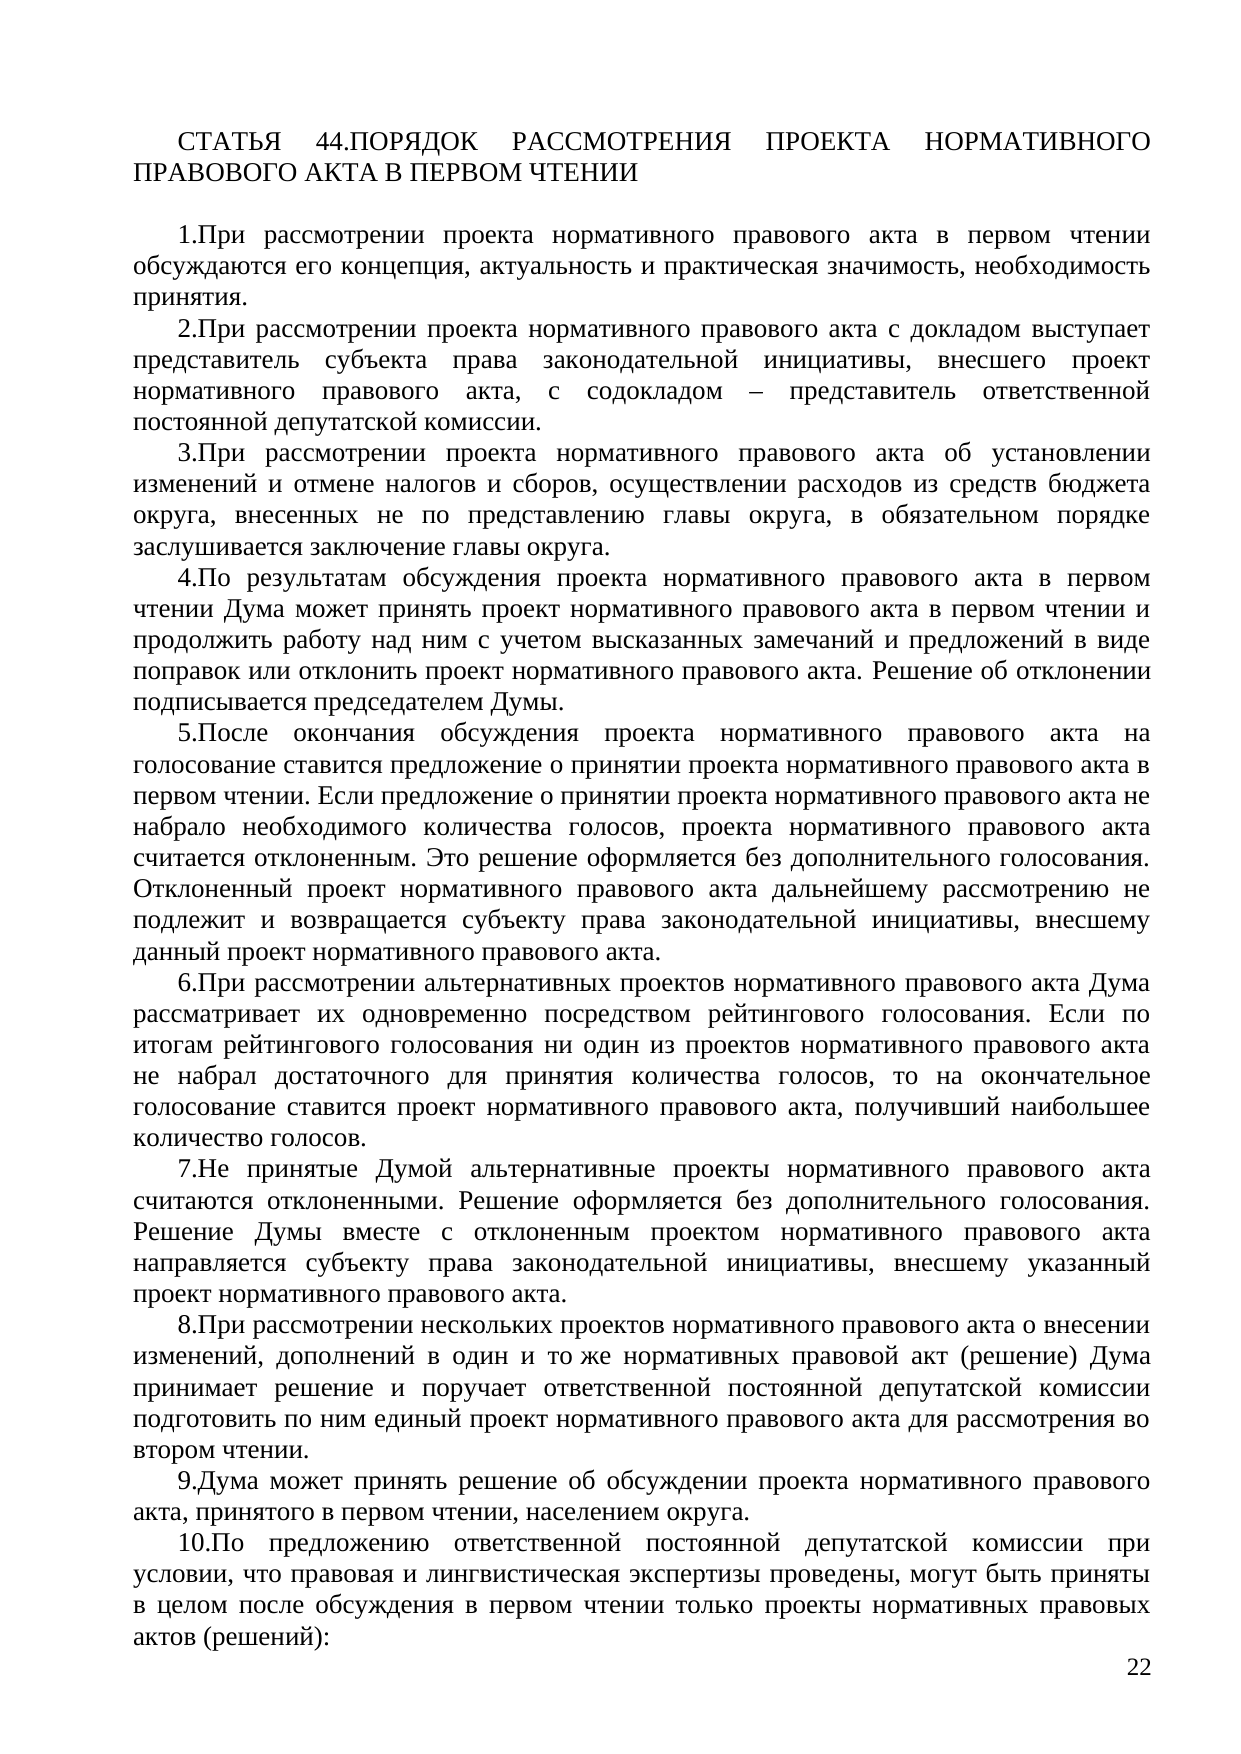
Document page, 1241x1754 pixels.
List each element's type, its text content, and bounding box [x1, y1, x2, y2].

text Статья 44.Порядок рассмотрения проекта НОРМАТИВНОГО ПРАВОВОГО АКТА в первом чтении [133, 125, 1152, 187]
text 4.По результатам обсуждения проекта нормативного правового акта в первом чтении Дума может принять проект нормативного правового акта в первом чтении и продолжить работу над ним с учетом высказанных замечаний и предложений в виде поправок или отклонить проект нормативного правового акта. Решение об отклонении подписывается председателем Думы. [133, 561, 1152, 717]
text 2.При рассмотрении проекта нормативного правового акта с докладом выступает представитель субъекта права законодательной инициативы, внесшего проект нормативного правового акта, с содокладом – представитель ответственной постоянной депутатской комиссии. [133, 312, 1152, 436]
text 3.При рассмотрении проекта нормативного правового акта об установлении изменений и отмене налогов и сборов, осуществлении расходов из средств бюджета округа, внесенных не по представлению главы округа, в обязательном порядке заслушивается заключение главы округа. [133, 436, 1152, 561]
text 10.По предложению ответственной постоянной депутатской комиссии при условии, что правовая и лингвистическая экспертизы проведены, могут быть приняты в целом после обсуждения в первом чтении только проекты нормативных правовых актов (решений): [133, 1526, 1152, 1651]
text 7.Не принятые Думой альтернативные проекты нормативного правового акта считаются отклоненными. Решение оформляется без дополнительного голосования. Решение Думы вместе с отклоненным проектом нормативного правового акта направляется субъекту права законодательной инициативы, внесшему указанный проект нормативного правового акта. [133, 1153, 1152, 1308]
text 1.При рассмотрении проекта нормативного правового акта в первом чтении обсуждаются его концепция, актуальность и практическая значимость, необходимость принятия. [133, 218, 1152, 312]
text 8.При рассмотрении нескольких проектов нормативного правового акта о внесении изменений, дополнений в один и то же нормативных правовой акт (решение) Дума принимает решение и поручает ответственной постоянной депутатской комиссии подготовить по ним единый проект нормативного правового акта для рассмотрения во втором чтении. [133, 1308, 1152, 1464]
text 9.Дума может принять решение об обсуждении проекта нормативного правового акта, принятого в первом чтении, населением округа. [133, 1464, 1152, 1526]
text 5.После окончания обсуждения проекта нормативного правового акта на голосование ставится предложение о принятии проекта нормативного правового акта в первом чтении. Если предложение о принятии проекта нормативного правового акта не набрало необходимого количества голосов, проекта нормативного правового акта считается отклоненным. Это решение оформляется без дополнительного голосования. Отклоненный проект нормативного правового акта дальнейшему рассмотрению не подлежит и возвращается субъекту права законодательной инициативы, внесшему данный проект нормативного правового акта. [133, 717, 1152, 966]
text 6.При рассмотрении альтернативных проектов нормативного правового акта Дума рассматривает их одновременно посредством рейтингового голосования. Если по итогам рейтингового голосования ни один из проектов нормативного правового акта не набрал достаточного для принятия количества голосов, то на окончательное голосование ставится проект нормативного правового акта, получивший наибольшее количество голосов. [133, 966, 1152, 1153]
